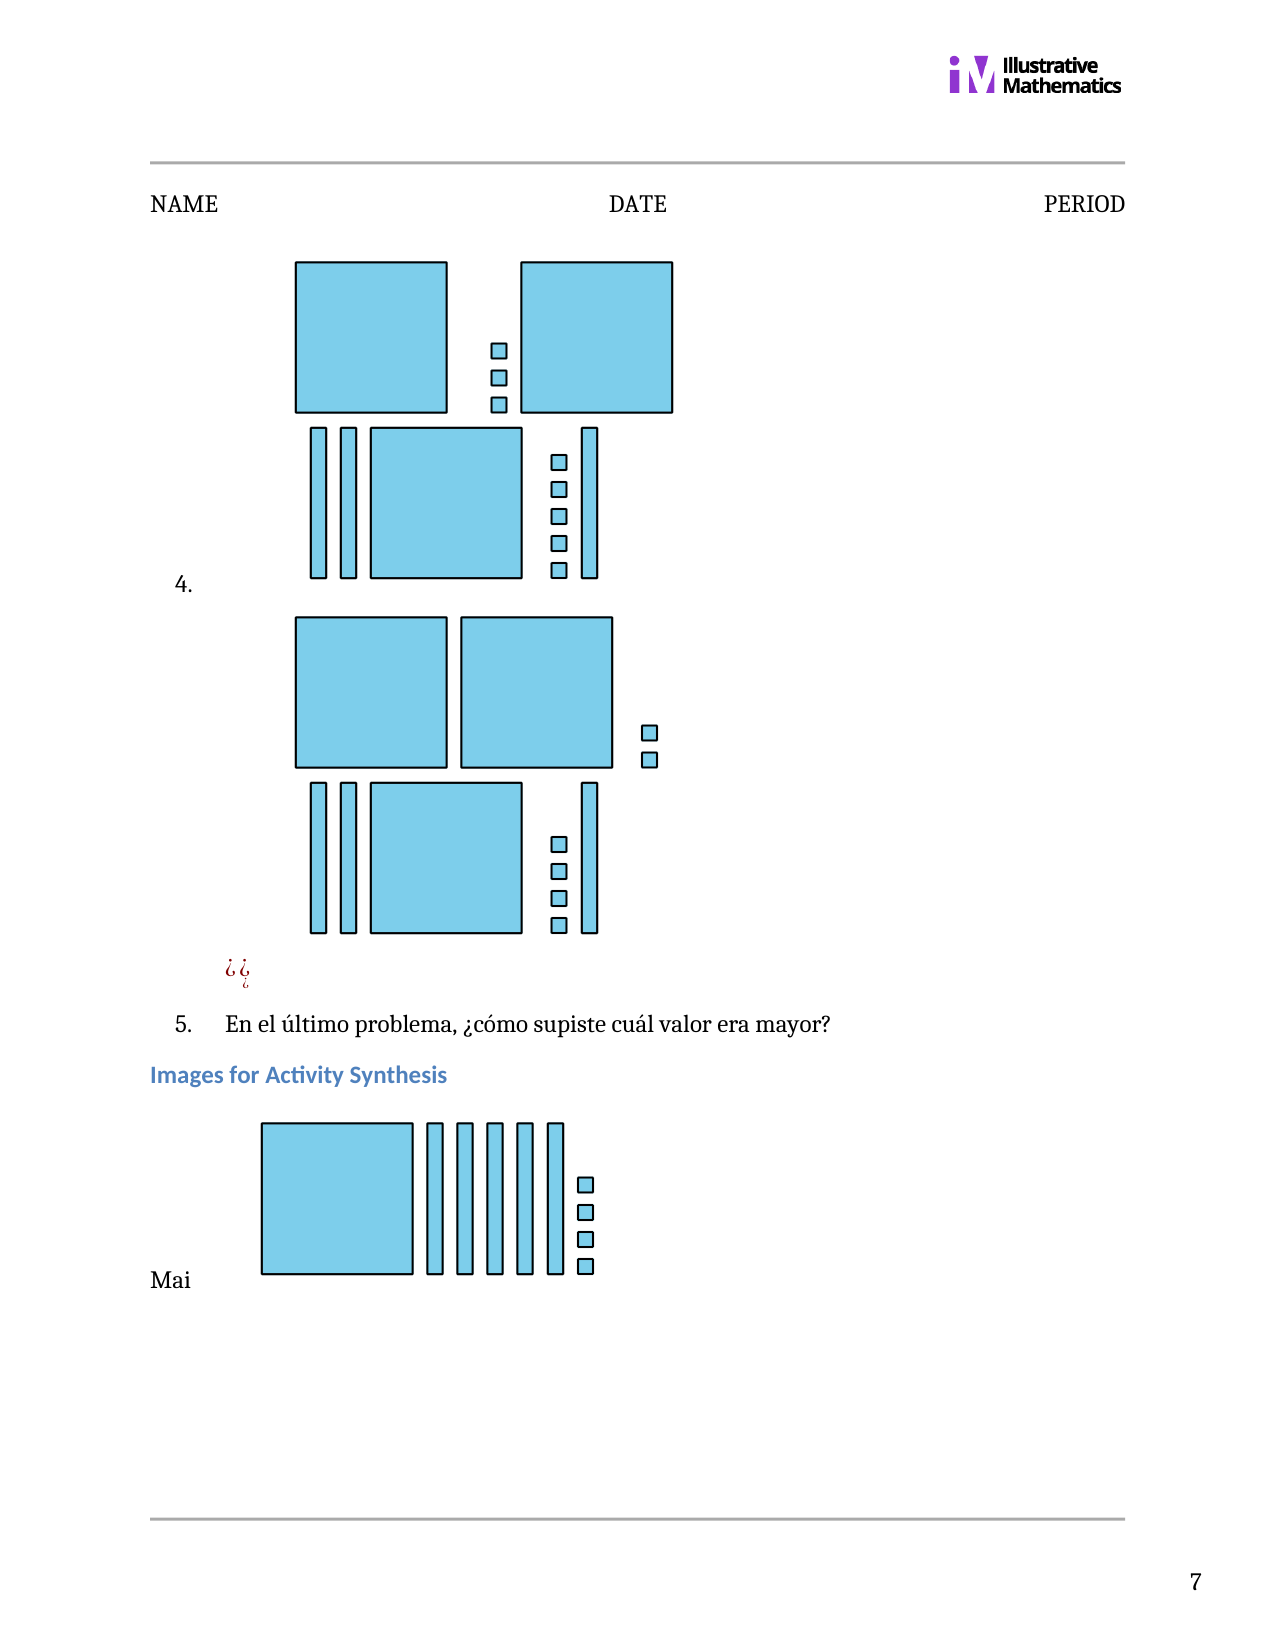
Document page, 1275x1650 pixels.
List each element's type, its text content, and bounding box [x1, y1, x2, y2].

picture [243, 247, 732, 593]
list En el último problema, ¿cómo supiste cuál valor era mayor? [175, 1010, 1125, 1039]
picture [243, 602, 732, 948]
subtitle Images for Activity Synthesis [150, 1059, 1125, 1090]
picture [949, 55, 1121, 93]
picture [209, 1108, 698, 1289]
